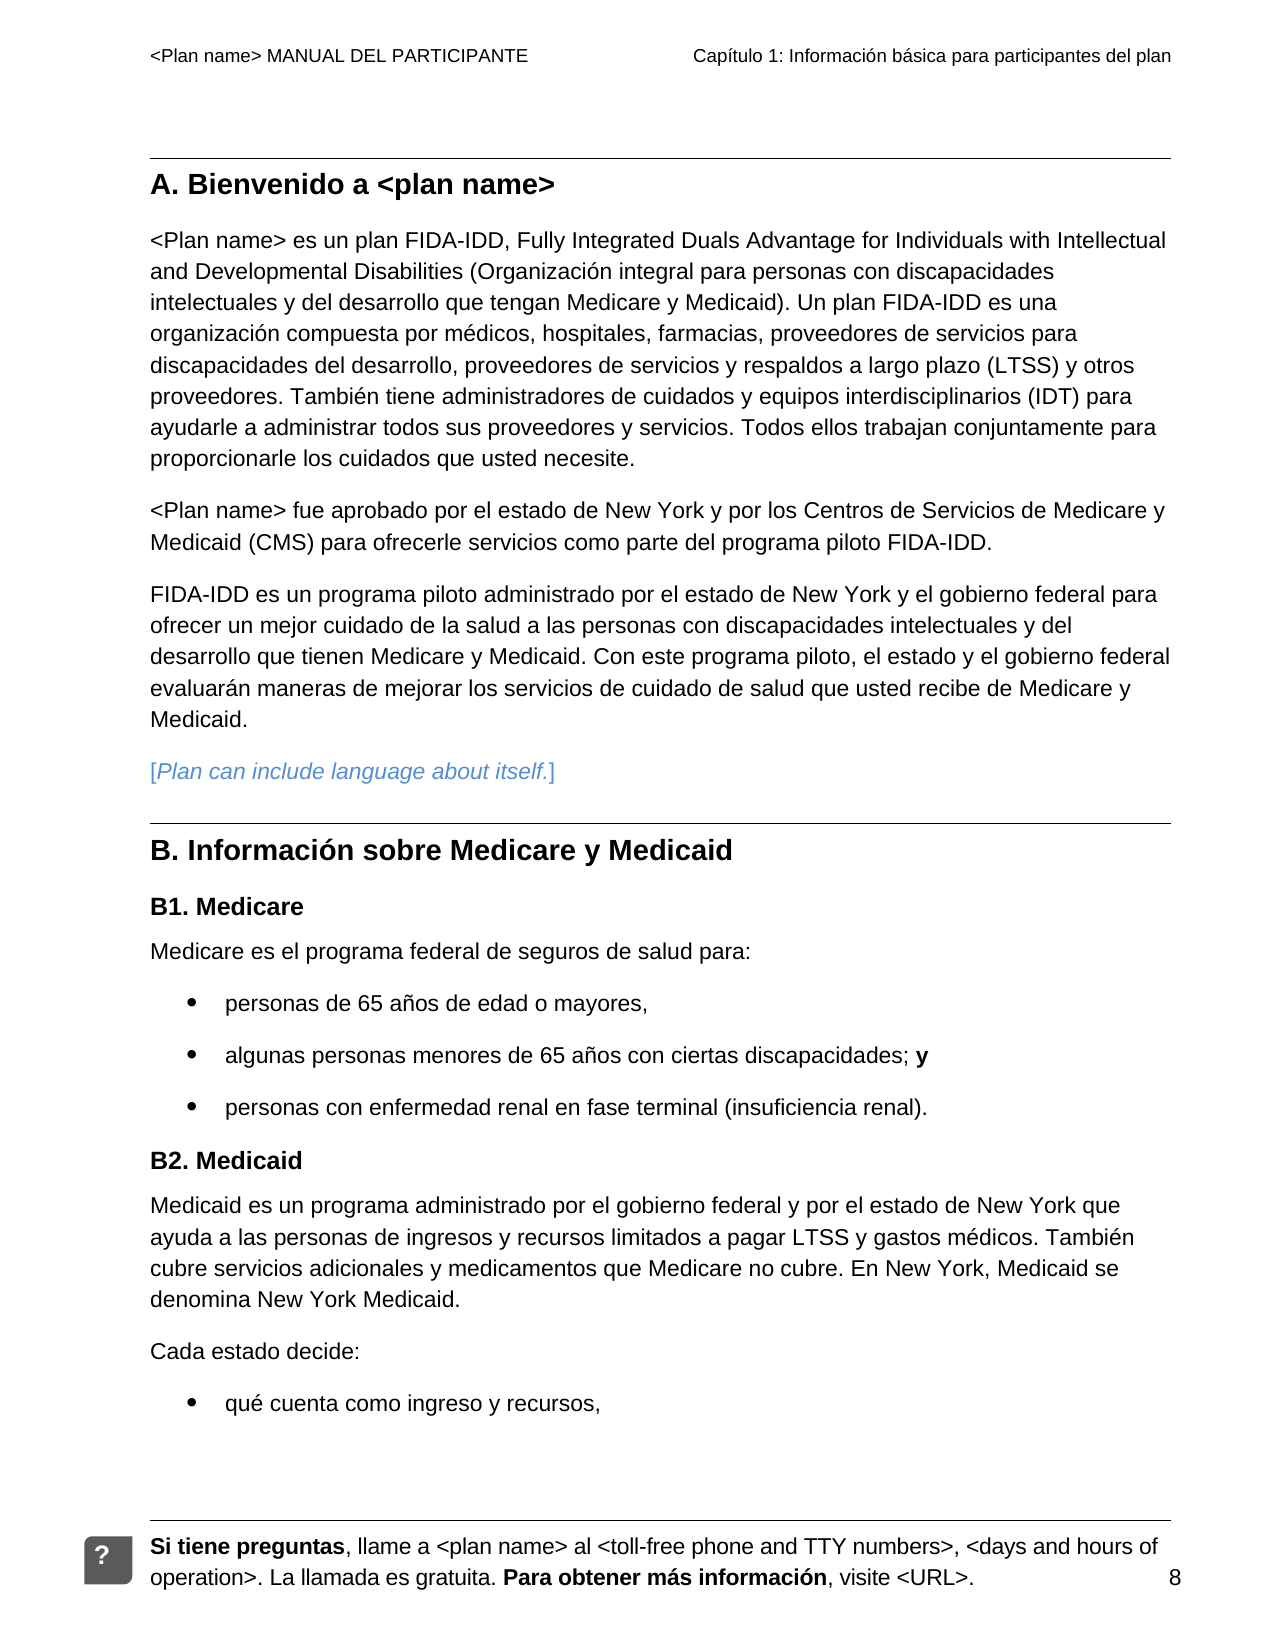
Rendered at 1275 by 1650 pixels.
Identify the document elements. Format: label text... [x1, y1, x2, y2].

subtitle B1. Medicare [150, 889, 1096, 922]
text [Plan can include language about itself.] [150, 754, 1171, 786]
text FIDA-IDD es un programa piloto administrado por el estado de New York y el gobierno federal para ofrecer un mejor cuidado de la salud a las personas con discapacidades intelectuales y del desarrollo que tienen Medicare y Medicaid. Con este programa piloto, el estado y el gobierno federal evaluarán maneras de mejorar los servicios de cuidado de salud que usted recibe de Medicare y Medicaid. [150, 577, 1171, 733]
text <Plan name> fue aprobado por el estado de New York y por los Centros de Servicios de Medicare y Medicaid (CMS) para ofrecerle servicios como parte del programa piloto FIDA-IDD. [150, 494, 1171, 556]
text Medicaid es un programa administrado por el gobierno federal y por el estado de New York que ayuda a las personas de ingresos y recursos limitados a pagar LTSS y gastos médicos. También cubre servicios adicionales y medicamentos que Medicare no cubre. En New York, Medicaid se denomina New York Medicaid. [150, 1189, 1171, 1314]
text Cada estado decide: [150, 1334, 1171, 1366]
list algunas personas menores de 65 años con ciertas discapacidades; y [187, 1039, 1096, 1070]
list personas de 65 años de edad o mayores, [187, 987, 1096, 1018]
list qué cuenta como ingreso y recursos, [187, 1387, 1171, 1418]
subtitle Información sobre Medicare y Medicaid [150, 824, 1171, 868]
text <Plan name> es un plan FIDA-IDD, Fully Integrated Duals Advantage for Individuals with Intellectual and Developmental Disabilities (Organización integral para personas con discapacidades intelectuales y del desarrollo que tengan Medicare y Medicaid). Un plan FIDA-IDD es una organización compuesta por médicos, hospitales, farmacias, proveedores de servicios para discapacidades del desarrollo, proveedores de servicios y respaldos a largo plazo (LTSS) y otros proveedores. También tiene administradores de cuidados y equipos interdisciplinarios (IDT) para ayudarle a administrar todos sus proveedores y servicios. Todos ellos trabajan conjuntamente para proporcionarle los cuidados que usted necesite. [150, 223, 1171, 473]
list personas con enfermedad renal en fase terminal (insuficiencia renal). [187, 1091, 1096, 1122]
text Medicare es el programa federal de seguros de salud para: [150, 934, 1171, 966]
subtitle Bienvenido a <plan name> [150, 159, 1171, 202]
subtitle B2. Medicaid [150, 1143, 1096, 1176]
